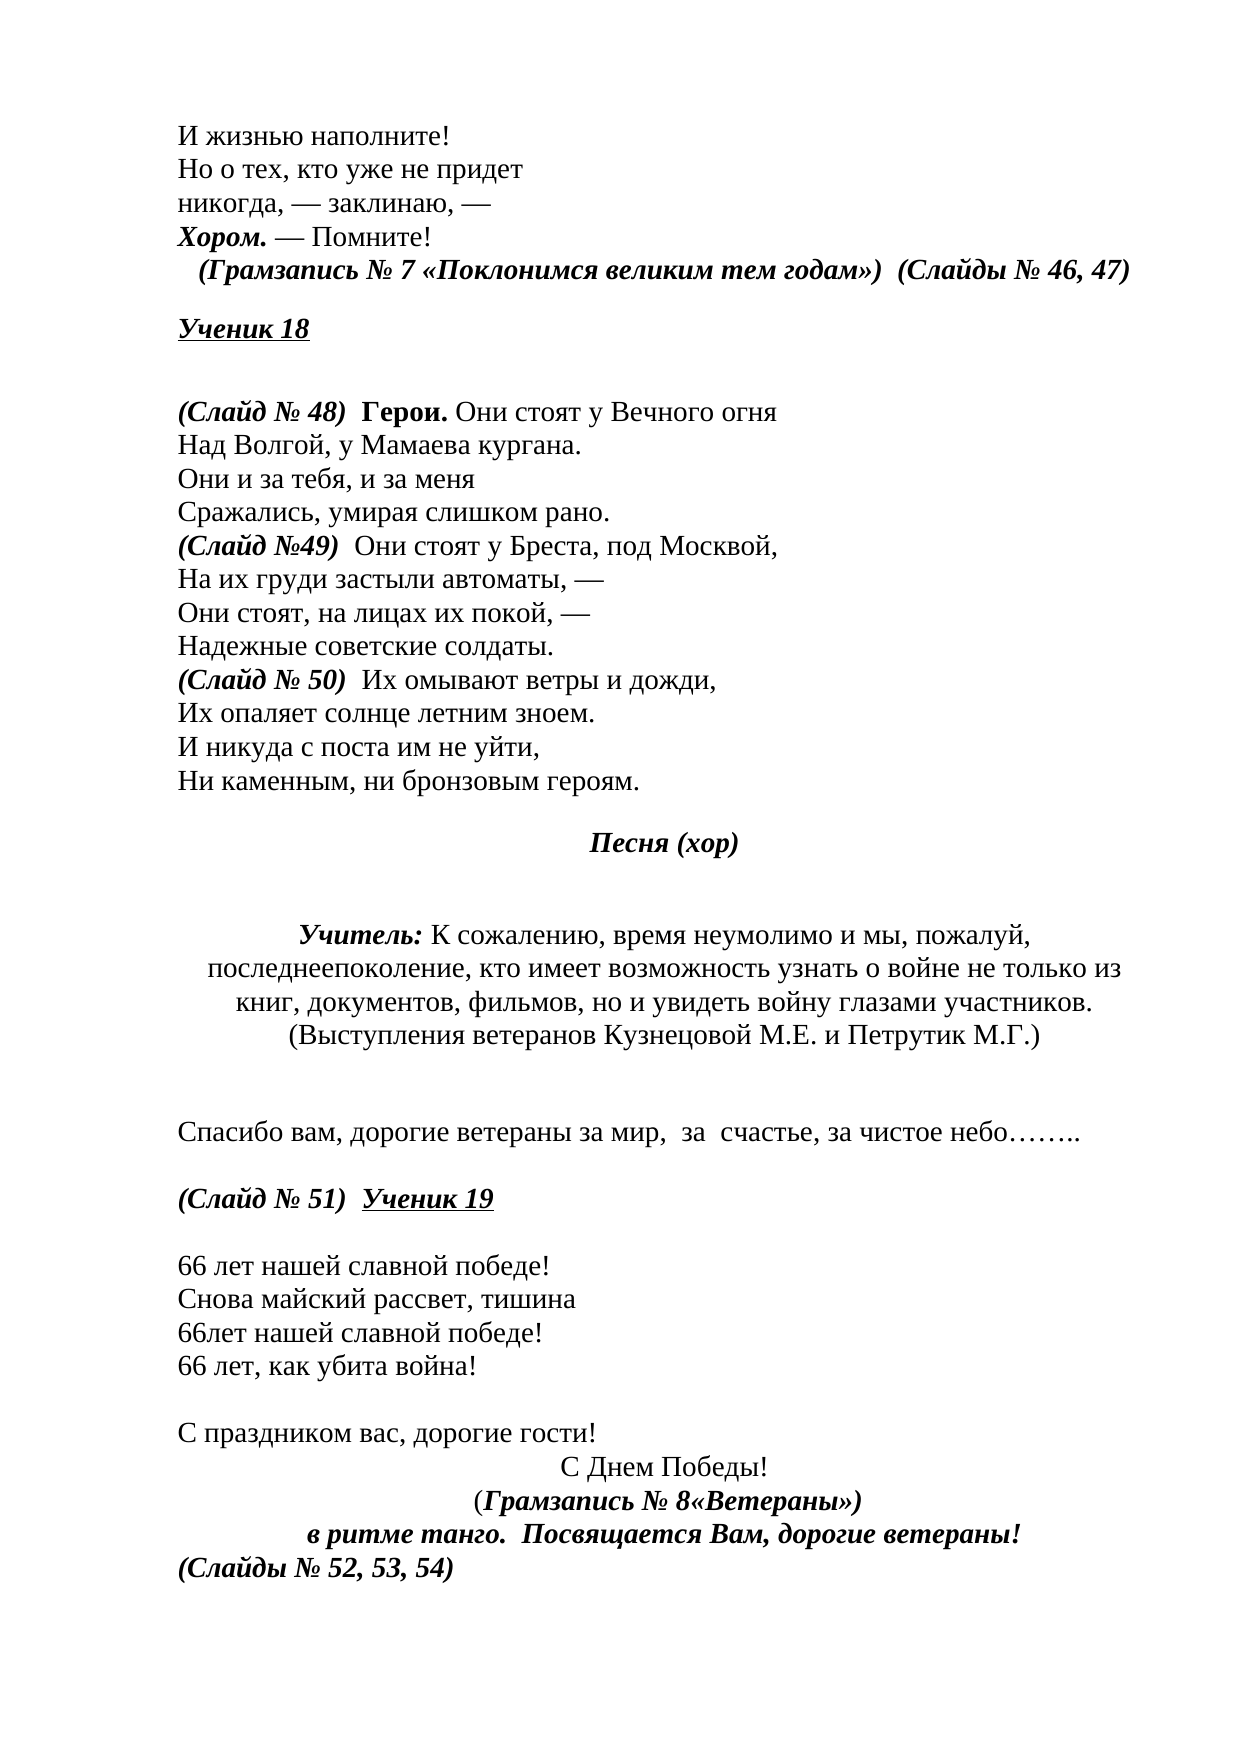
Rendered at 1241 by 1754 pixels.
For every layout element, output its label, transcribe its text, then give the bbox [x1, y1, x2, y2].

text (Слайд № 48) Герои. Они стоят у Вечного огня Над Волгой, у Мамаева кургана. Они и за тебя, и за меня Сражались, умирая слишком рано. (Слайд №49) Они стоят у Бреста, под Москвой, На их груди застыли автоматы, — Они стоят, на лицах их покой, — Надежные советские солдаты. (Слайд № 50) Их омывают ветры и дожди, Их опаляет солнце летним зноем. И никуда с поста им не уйти, Ни каменным, ни бронзовым героям. [177, 394, 1152, 796]
text в ритме танго. Посвящается Вам, дорогие ветераны! [177, 1516, 1152, 1550]
text 66 лет нашей славной победе! [177, 1248, 1152, 1281]
text С праздником вас, дорогие гости! [177, 1416, 1152, 1449]
text Песня (хор) [177, 825, 1152, 888]
text Учитель: К сожалению, время неумолимо и мы, пожалуй, последнеепоколение, кто имеет возможность узнать о войне не только из книг, документов, фильмов, но и увидеть войну глазами участников. (Выступления ветеранов Кузнецовой М.Е. и Петрутик М.Г.) [177, 917, 1152, 1051]
text 66 лет, как убита война! [177, 1348, 1152, 1382]
text 66лет нашей славной победе! [177, 1315, 1152, 1348]
text И жизнью наполните! Но о тех, кто уже не придет никогда, — заклинаю, — Хором. — Помните! [177, 118, 1152, 252]
text С Днем Победы! [177, 1449, 1152, 1483]
text (Грамзапись № 8«Ветераны») [177, 1483, 1152, 1516]
text Снова майский рассвет, тишина [177, 1281, 1152, 1315]
text (Грамзапись № 7 «Поклонимся великим тем годам») (Слайды № 46, 47) [177, 252, 1152, 286]
text (Слайд № 51) Ученик 19 [177, 1181, 1152, 1214]
text Спасибо вам, дорогие ветераны за мир, за счастье, за чистое небо…….. [177, 1114, 1152, 1147]
text Ученик 18 [177, 311, 1152, 344]
text (Слайды № 52, 53, 54) [177, 1550, 1152, 1583]
